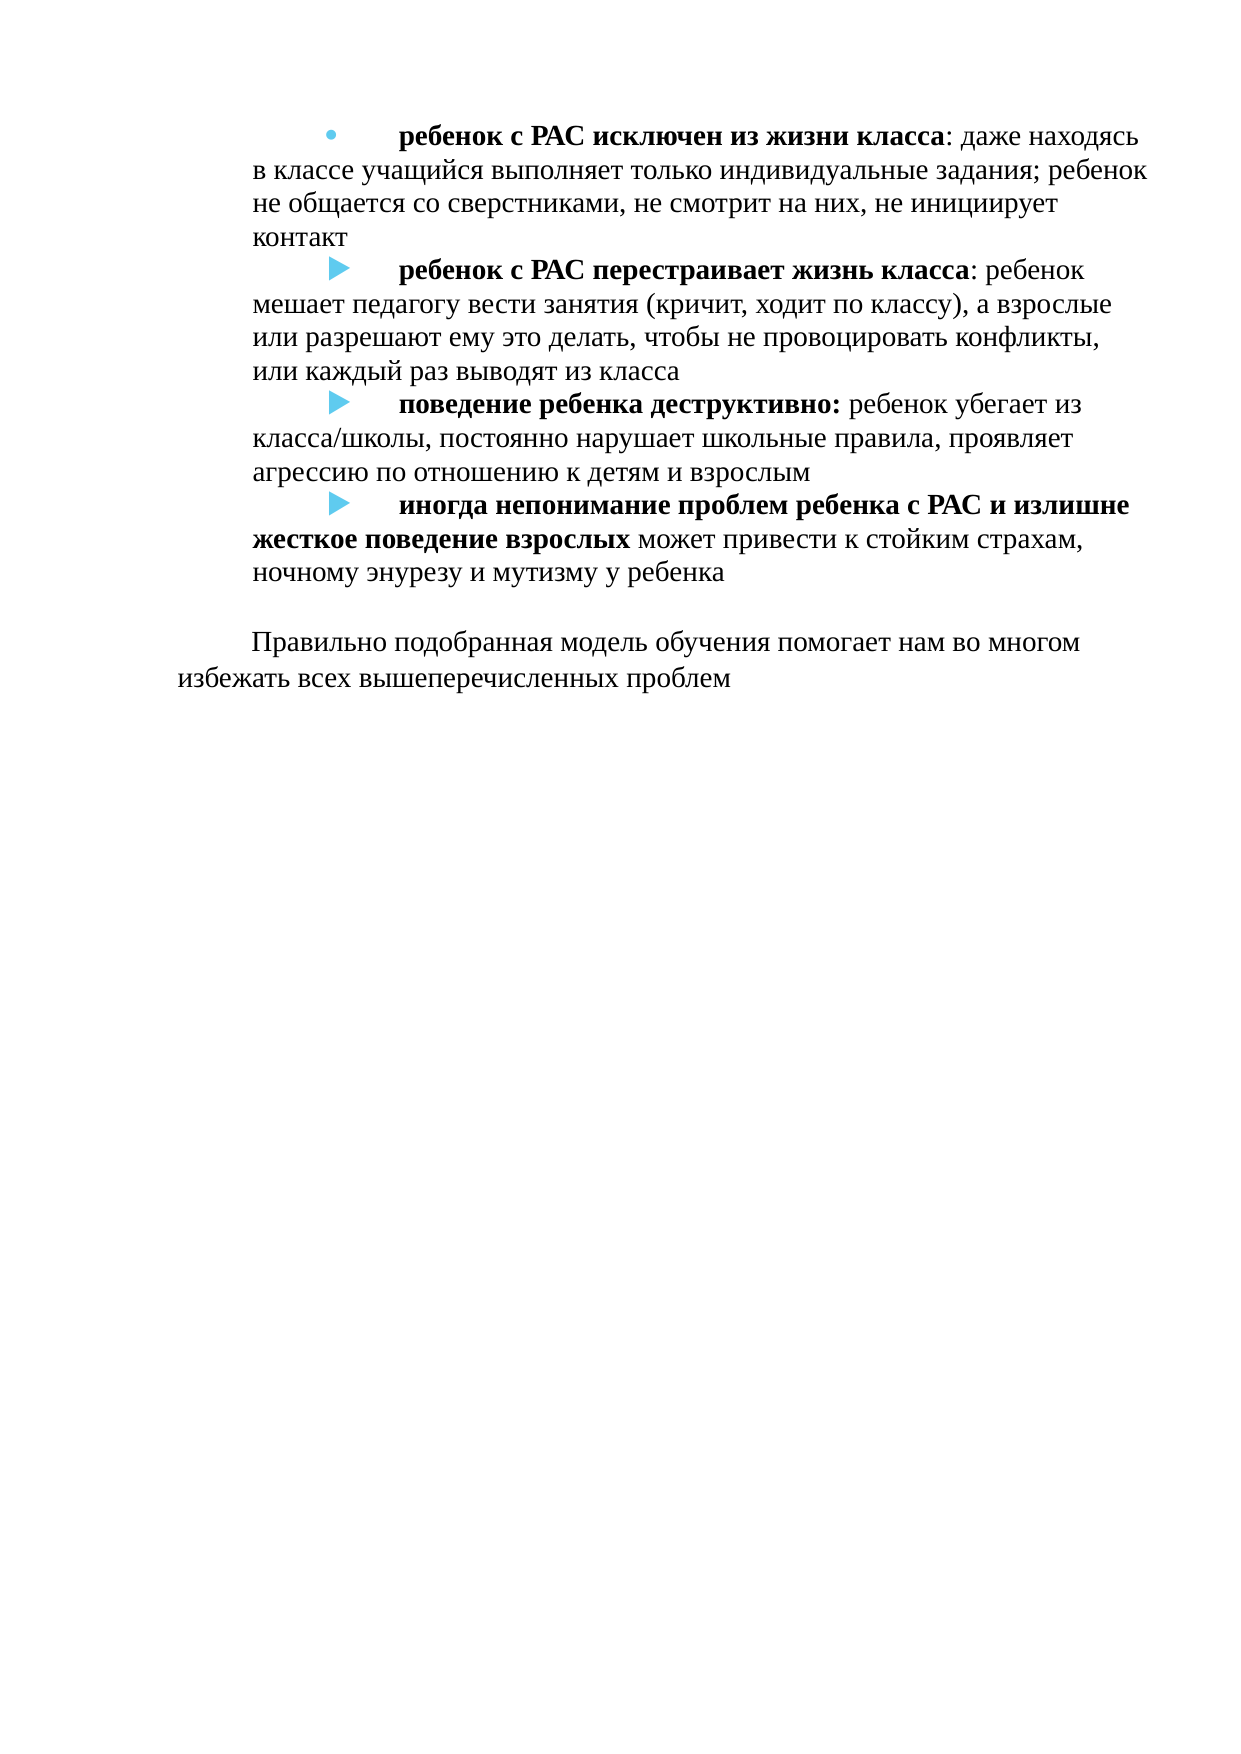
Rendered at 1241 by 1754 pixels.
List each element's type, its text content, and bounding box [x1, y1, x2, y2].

text Правильно подобранная модель обучения помогает нам во многом избежать всех вышеперечисленных проблем [177, 624, 1152, 694]
list ребенок с РАС перестраивает жизнь класса: ребенок мешает педагогу вести занятия (кричит, ходит по классу), а взрослые или разрешают ему это делать, чтобы не провоцировать конфликты, или каждый раз выводят из класса [252, 252, 1152, 387]
list поведение ребенка деструктивно: ребенок убегает из класса/школы, постоянно нарушает школьные правила, проявляет агрессию по отношению к детям и взрослым [252, 387, 1152, 487]
list иногда непонимание проблем ребенка с РАС и излишне жесткое поведение взрослых может привести к стойким страхам, ночному энурезу и мутизму у ребенка [252, 487, 1152, 588]
list ребенок с РАС исключен из жизни класса: даже находясь в классе учащийся выполняет только индивидуальные задания; ребенок не общается со сверстниками, не смотрит на них, не инициирует контакт [252, 118, 1152, 252]
